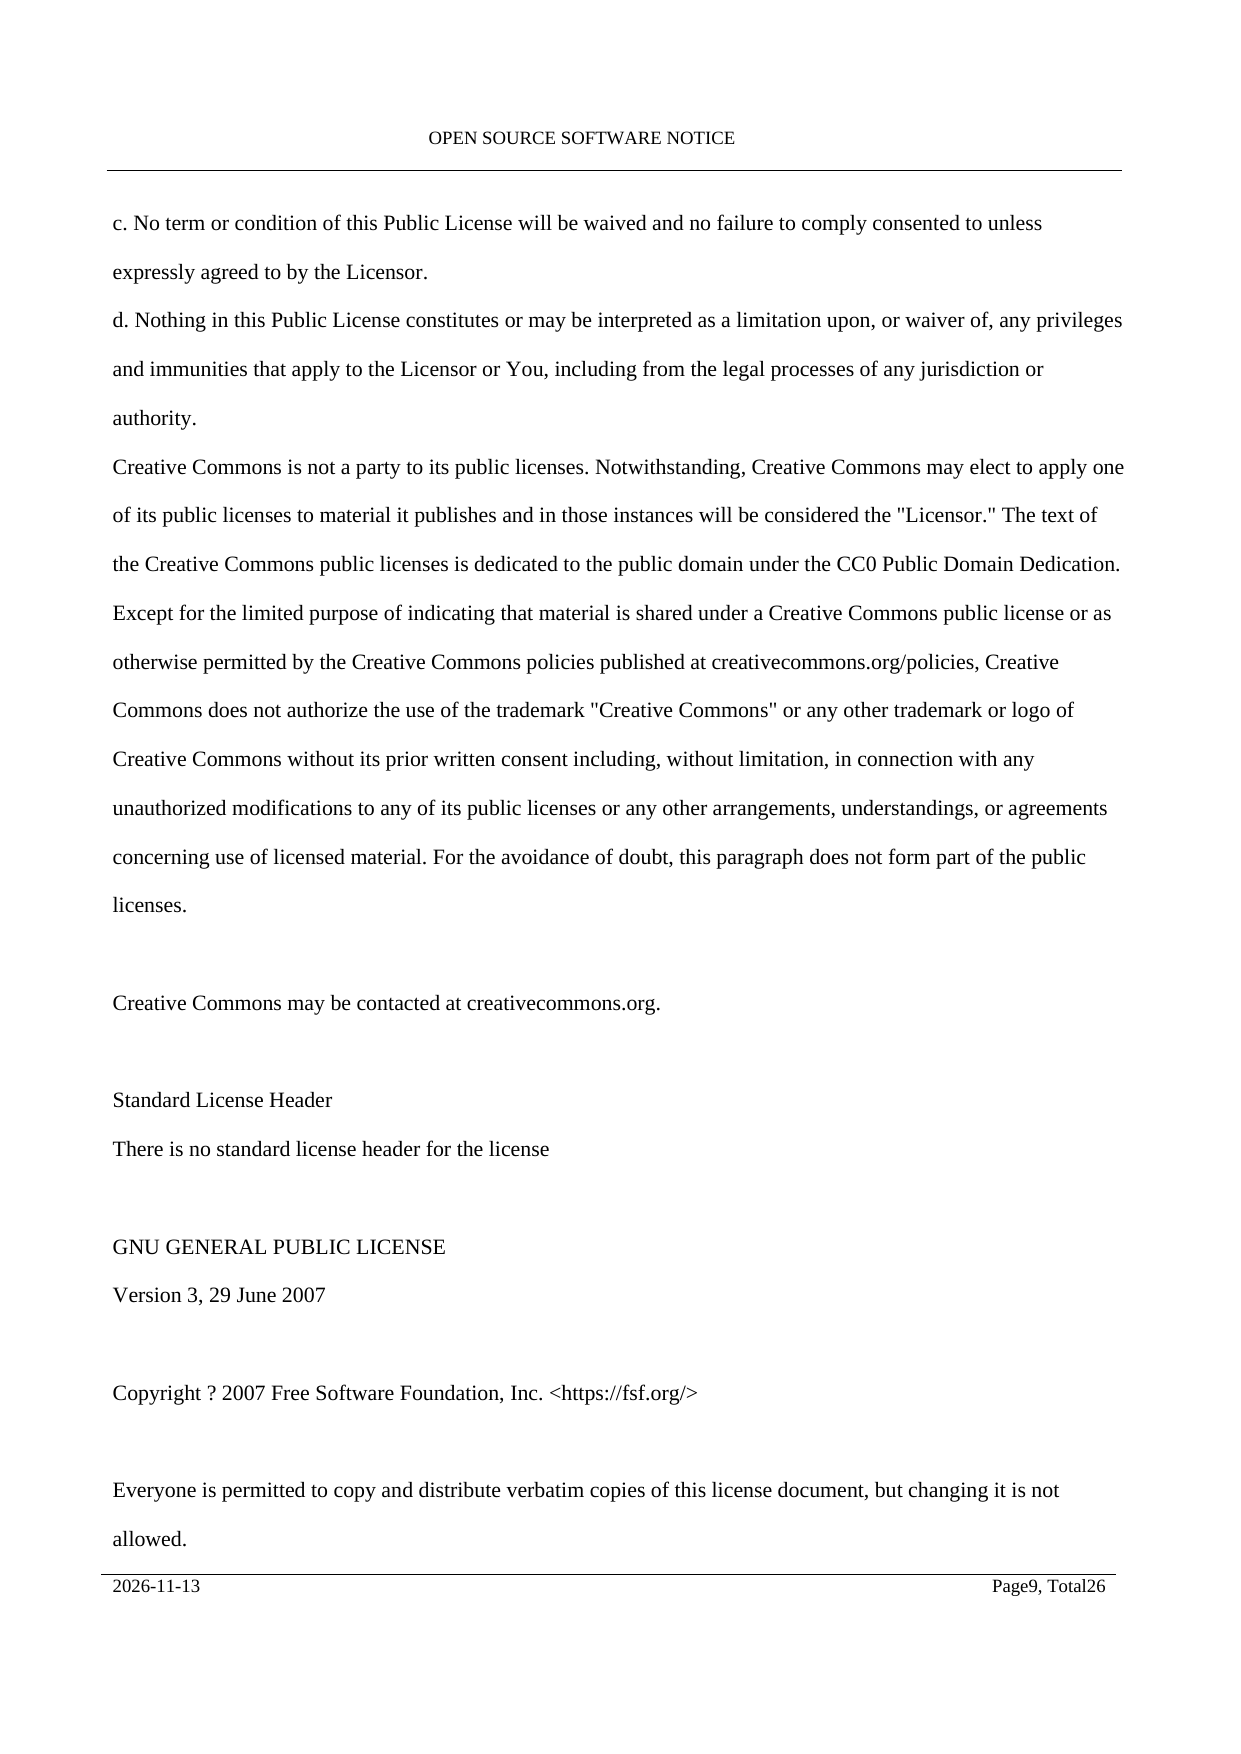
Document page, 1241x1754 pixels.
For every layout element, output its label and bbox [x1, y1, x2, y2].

text [112, 206, 1128, 1555]
